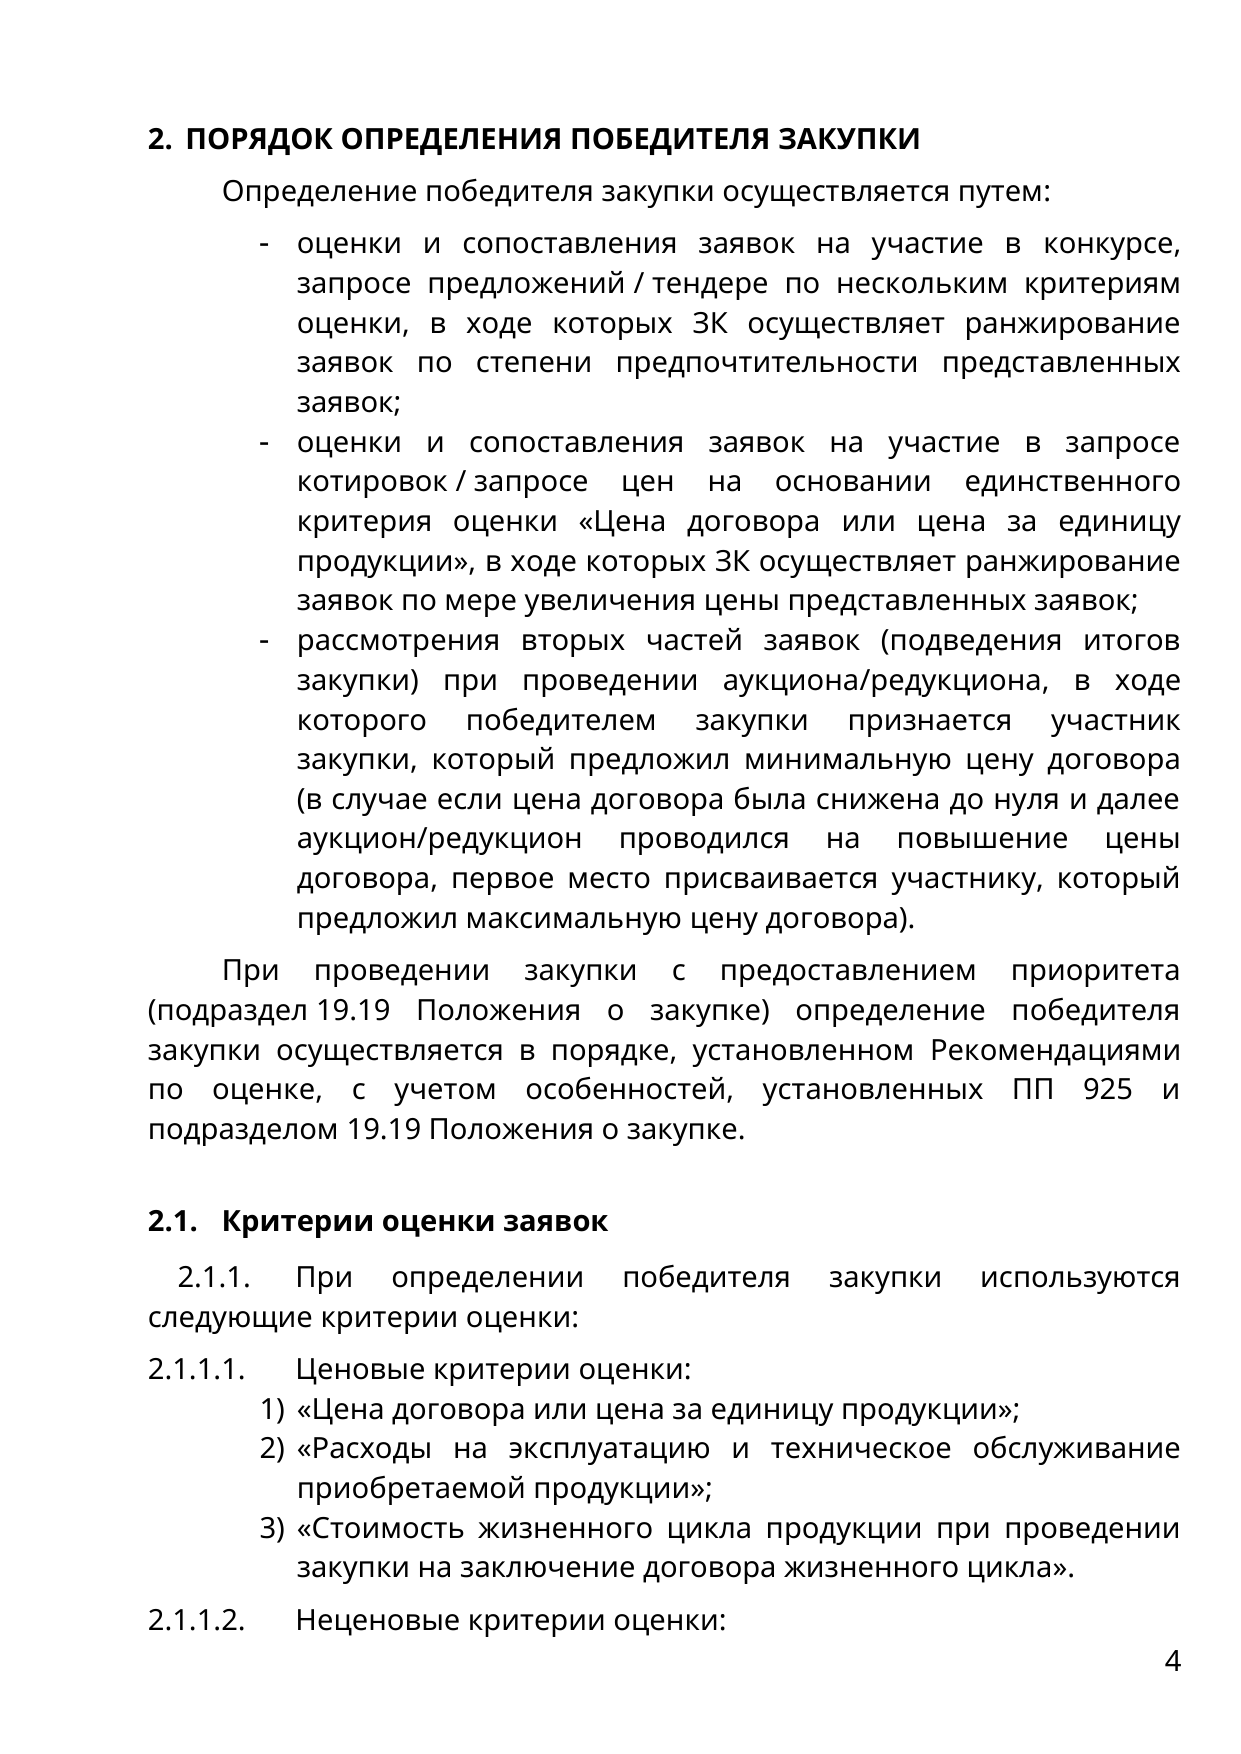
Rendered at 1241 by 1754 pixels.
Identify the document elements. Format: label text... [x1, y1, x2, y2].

list ПОРЯДОК ОПРЕДЕЛЕНИЯ ПОБЕДИТЕЛЯ ЗАКУПКИ [148, 118, 1181, 158]
text При проведении закупки с предоставлением приоритета (подраздел 19.19 Положения о закупке) определение победителя закупки осуществляется в порядке, установленном Рекомендациями по оценке, с учетом особенностей, установленных ПП 925 и подразделом 19.19 Положения о закупке. [148, 949, 1181, 1148]
list Неценовые критерии оценки: [148, 1599, 1181, 1638]
list Ценовые критерии оценки: [148, 1348, 1181, 1388]
list Критерии оценки заявок [148, 1200, 1181, 1240]
text Определение победителя закупки осуществляется путем: [148, 170, 1181, 210]
list «Цена договора или цена за единицу продукции»; [259, 1388, 1181, 1428]
list оценки и сопоставления заявок на участие в запросе котировок / запросе цен на основании единственного критерия оценки «Цена договора или цена за единицу продукции», в ходе которых ЗК осуществляет ранжирование заявок по мере увеличения цены представленных заявок; [259, 421, 1181, 619]
list «Расходы на эксплуатацию и техническое обслуживание приобретаемой продукции»; [259, 1428, 1181, 1507]
list При определении победителя закупки используются следующие критерии оценки: [148, 1256, 1181, 1336]
list рассмотрения вторых частей заявок (подведения итогов закупки) при проведении аукциона/редукциона, в ходе которого победителем закупки признается участник закупки, который предложил минимальную цену договора (в случае если цена договора была снижена до нуля и далее аукцион/редукцион проводился на повышение цены договора, первое место присваивается участнику, который предложил максимальную цену договора). [259, 619, 1181, 937]
list «Стоимость жизненного цикла продукции при проведении закупки на заключение договора жизненного цикла». [259, 1507, 1181, 1586]
list оценки и сопоставления заявок на участие в конкурсе, запросе предложений / тендере по нескольким критериям оценки, в ходе которых ЗК осуществляет ранжирование заявок по степени предпочтительности представленных заявок; [259, 222, 1181, 421]
